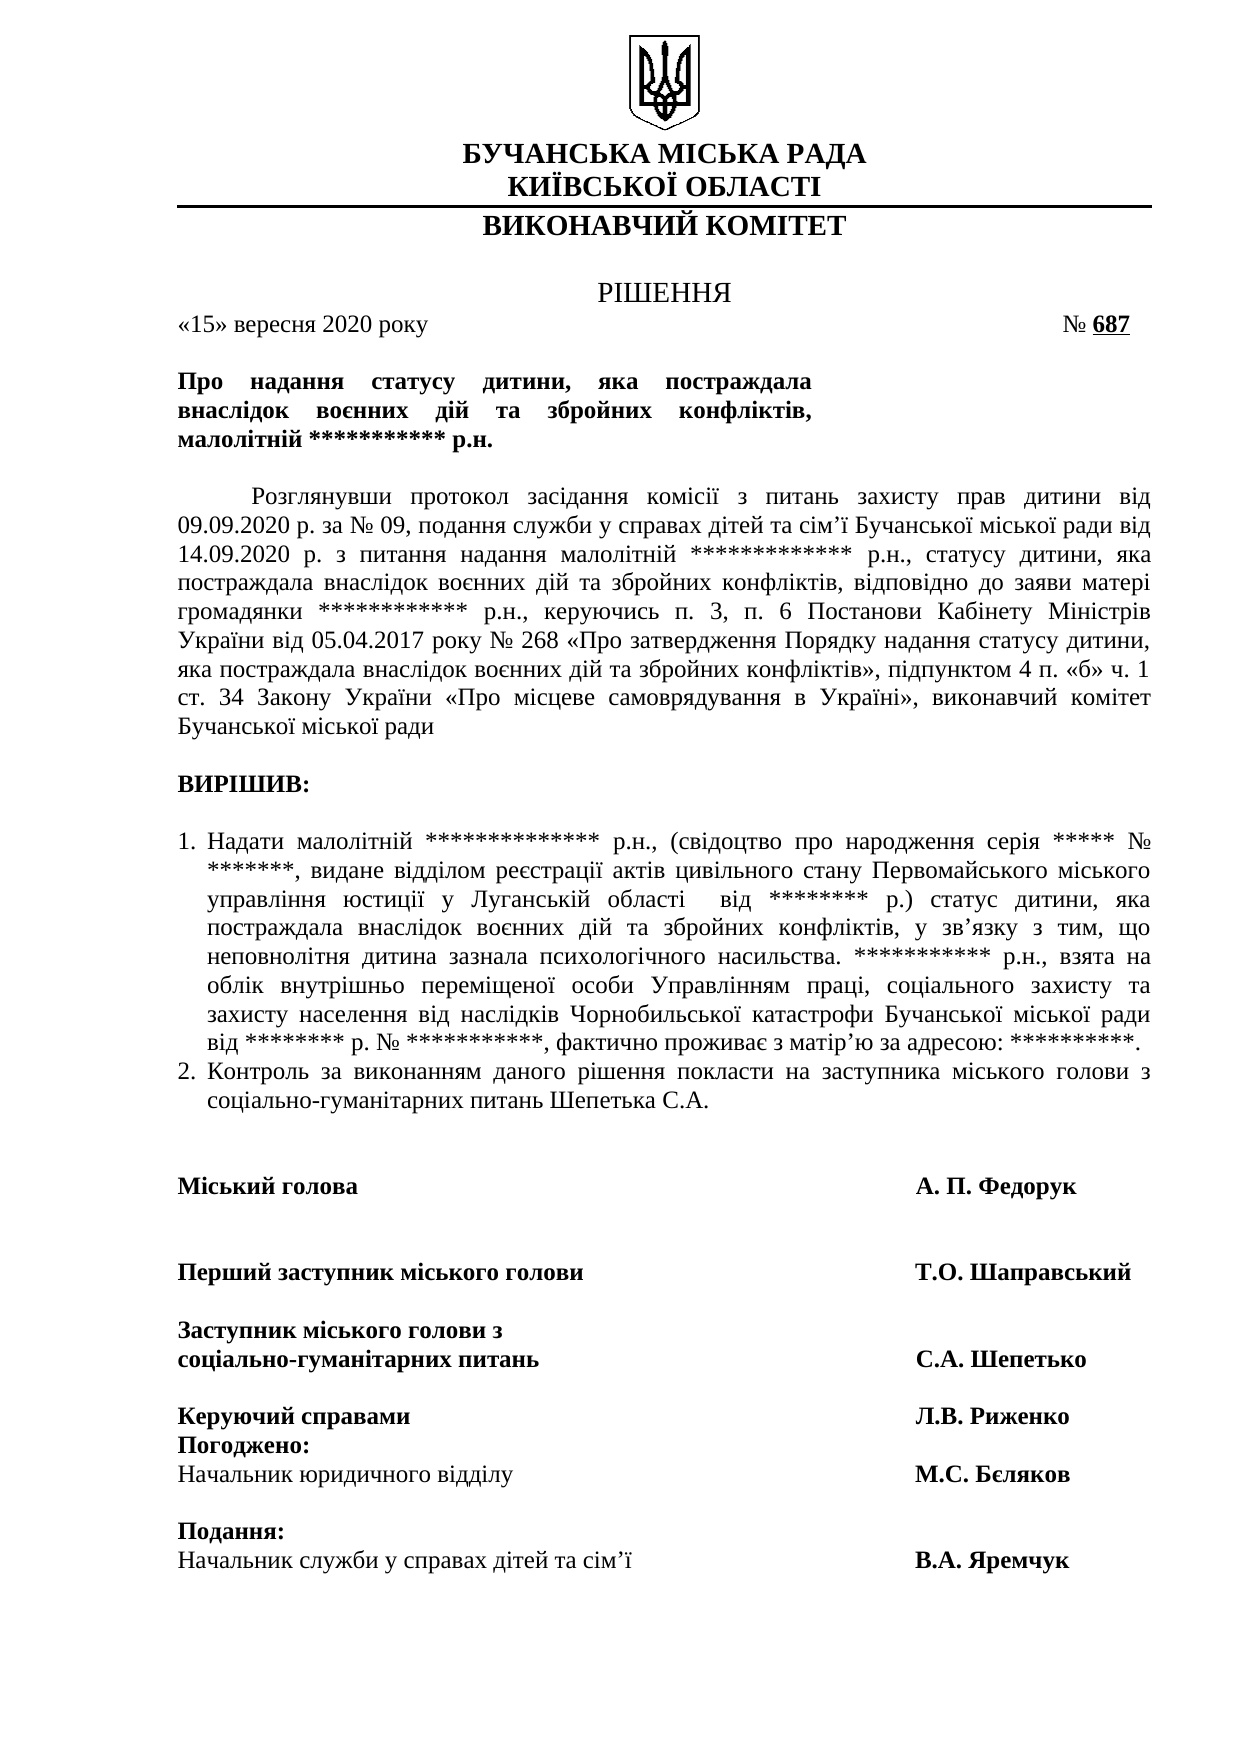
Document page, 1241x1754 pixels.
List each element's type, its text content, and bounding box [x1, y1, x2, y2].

text КИЇВСЬКОЇ ОБЛАСТІ [177, 169, 1152, 205]
text Розглянувши протокол засідання комісії з питань захисту прав дитини від 09.09.2020 р. за № 09, подання служби у справах дітей та сім’ї Бучанської міської ради від 14.09.2020 р. з питання надання малолітній ************* р.н., статусу дитини, яка постраждала внаслідок воєнних дій та збройних конфліктів, відповідно до заяви матері громадянки ************ р.н., керуючись п. 3, п. 6 Постанови Кабінету Міністрів України від 05.04.2017 року № 268 «Про затвердження Порядку надання статусу дитини, яка постраждала внаслідок воєнних дій та збройних конфліктів», підпунктом 4 п. «б» ч. 1 ст. 34 Закону України «Про місцеве самоврядування в Україні», виконавчий комітет Бучанської міської ради [177, 481, 1152, 740]
text БУЧАНСЬКА МІСЬКА РАДА [177, 136, 1152, 169]
text Подання: [177, 1516, 1152, 1545]
text «15» вересня 2020 року № 687 [177, 309, 1152, 337]
text ВИРІШИВ: [177, 769, 1152, 797]
text Міський голова А. П. Федорук [177, 1171, 1152, 1200]
text Начальник юридичного відділу М.С. Бєляков [177, 1459, 1152, 1487]
text Перший заступник міського голови Т.О. Шаправський [177, 1257, 1152, 1286]
list Надати малолітній ************** р.н., (свідоцтво про народження серія ***** № *******, видане відділом реєстрації актів цивільного стану Первомайського міського управління юстиції у Луганській області від ******** р.) статус дитини, яка постраждала внаслідок воєнних дій та збройних конфліктів, у зв’язку з тим, що неповнолітня дитина зазнала психологічного насильства. *********** р.н., взята на облік внутрішньо переміщеної особи Управлінням праці, соціального захисту та захисту населення від наслідків Чорнобильської катастрофи Бучанської міської ради від ******** р. № ***********, фактично проживає з матір’ю за адресою: **********. [177, 826, 1152, 1056]
text Начальник служби у справах дітей та сім’ї В.А. Яремчук [177, 1545, 1152, 1574]
text Заступник міського голови з [177, 1315, 1152, 1344]
text Керуючий справами Л.В. Риженко [177, 1401, 1152, 1430]
text Про надання статусу дитини, яка постраждала внаслідок воєнних дій та збройних конфліктів, малолітній *********** р.н. [177, 366, 812, 452]
list Контроль за виконанням даного рішення покласти на заступника міського голови з соціально-гуманітарних питань Шепетька С.А. [177, 1056, 1152, 1114]
text ВИКОНАВЧИЙ КОМІТЕТ [177, 208, 1152, 242]
text Погоджено: [177, 1430, 1152, 1459]
text соціально-гуманітарних питань С.А. Шепетько [177, 1344, 1152, 1372]
text РІШЕННЯ [177, 275, 1152, 309]
